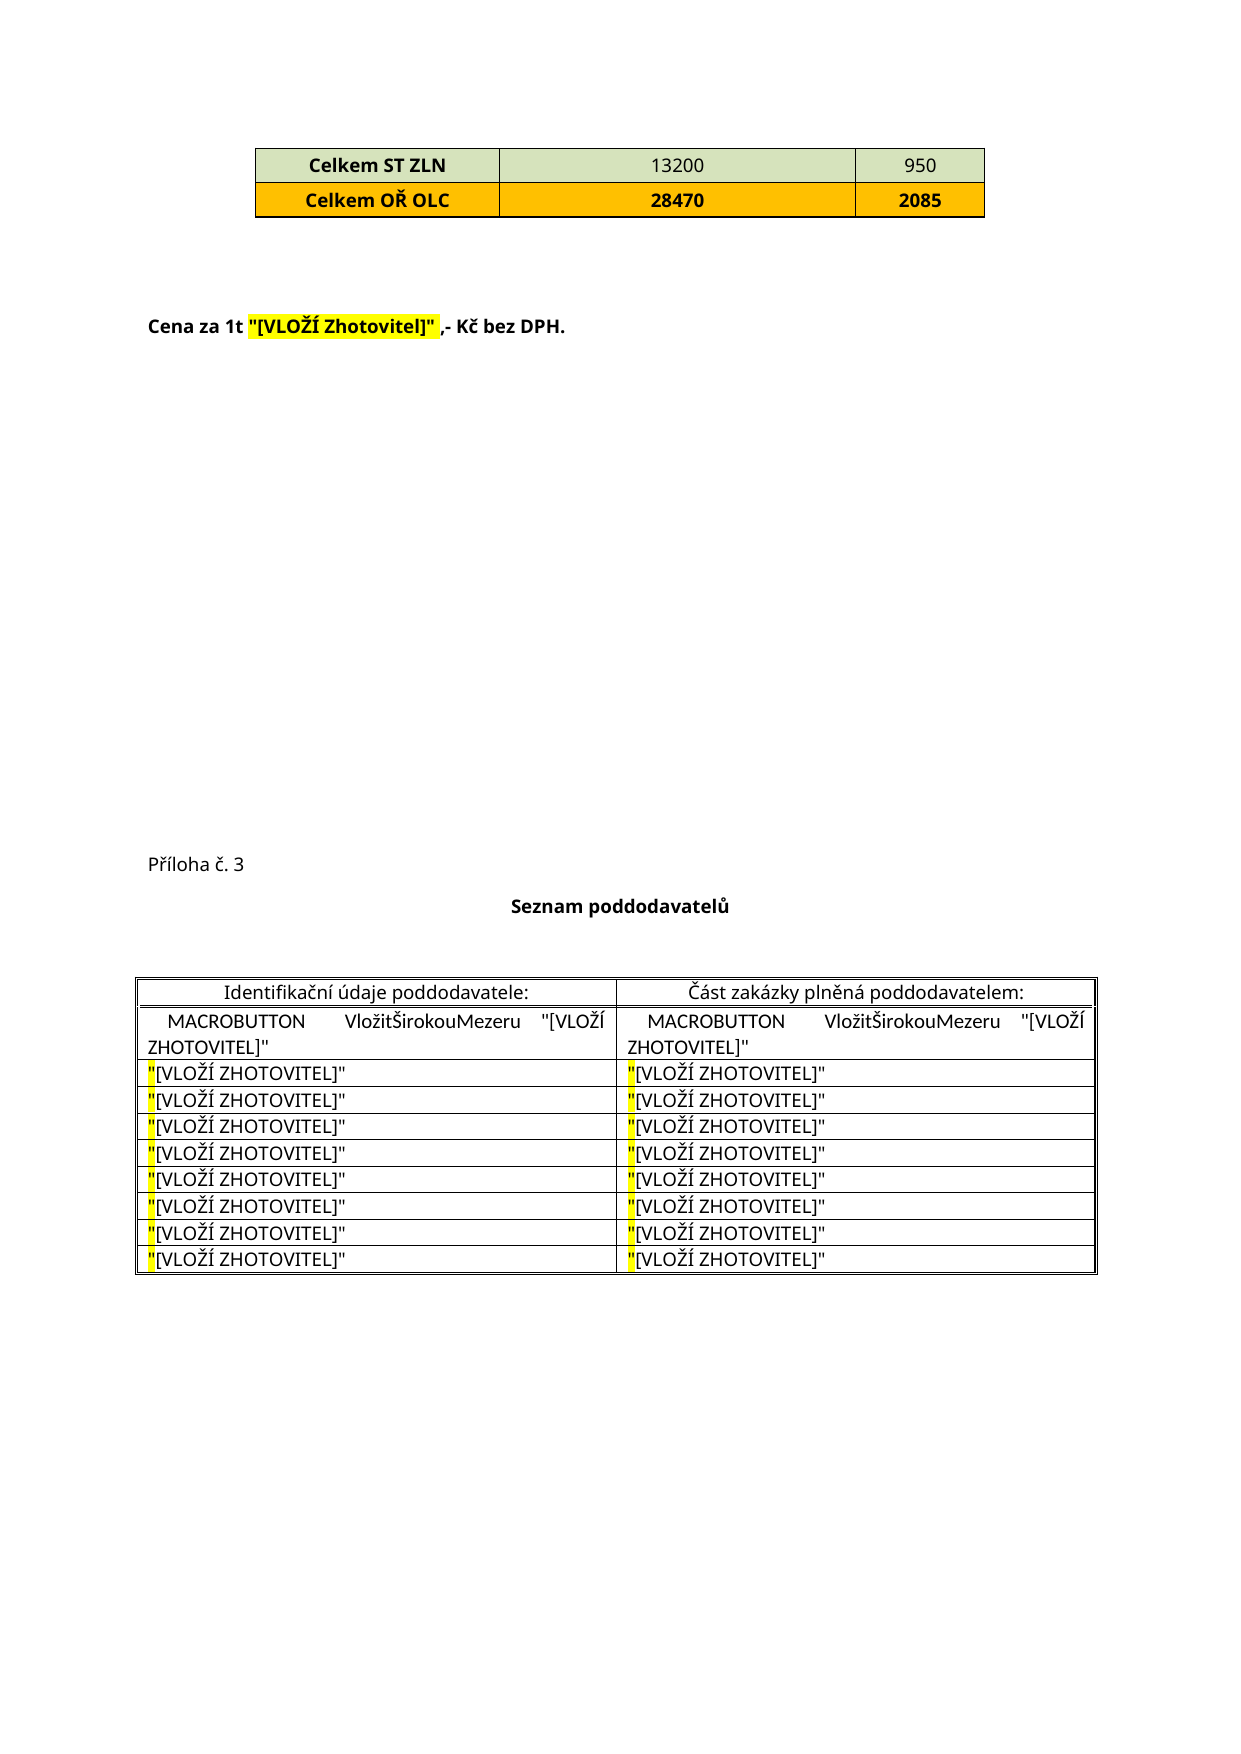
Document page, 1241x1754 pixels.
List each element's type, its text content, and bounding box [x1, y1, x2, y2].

table_cell [635, 1114, 1094, 1139]
table_cell [635, 1167, 1094, 1192]
table_cell [138, 1140, 148, 1166]
table_cell [617, 1087, 628, 1112]
table_cell [138, 1220, 148, 1245]
table_cell [635, 1220, 1094, 1245]
table_cell 13200 [500, 149, 855, 182]
table_cell 2085 [856, 183, 984, 216]
table_header Identifikační údaje poddodavatele: [138, 980, 616, 1005]
text Seznam poddodavatelů [148, 893, 1093, 918]
table_cell [617, 1220, 628, 1245]
table_cell Celkem ST ZLN [256, 149, 499, 182]
table_cell [155, 1087, 616, 1112]
table_cell [155, 1114, 616, 1139]
table_cell [155, 1246, 616, 1272]
table_cell [138, 1193, 148, 1219]
table_cell [617, 1140, 628, 1166]
table_cell 950 [856, 149, 984, 182]
text Cena za 1t ,- Kč bez DPH. [148, 313, 1093, 339]
table_cell [155, 1060, 616, 1086]
table_cell [138, 1167, 148, 1192]
table_cell [635, 1193, 1094, 1219]
table_cell [617, 1114, 628, 1139]
table_cell [155, 1140, 616, 1166]
table_cell [138, 1060, 148, 1086]
table_cell [155, 1220, 616, 1245]
table_cell [635, 1087, 1094, 1112]
table_cell [138, 1246, 148, 1272]
table_cell [155, 1193, 616, 1219]
table_header Část zakázky plněná poddodavatelem: [617, 980, 1094, 1005]
table_cell [155, 1167, 616, 1192]
text Příloha č. 3 [148, 851, 1093, 877]
table_cell [617, 1193, 628, 1219]
table_cell [635, 1140, 1094, 1166]
table_cell [617, 1246, 628, 1272]
table_cell 28470 [500, 183, 855, 216]
table_cell Celkem OŘ OLC [256, 183, 499, 216]
table_cell [138, 1114, 148, 1139]
table_cell [138, 1087, 148, 1112]
table_cell [635, 1246, 1094, 1272]
table_cell [635, 1060, 1094, 1086]
table_cell [617, 1167, 628, 1192]
table_cell [617, 1060, 628, 1086]
